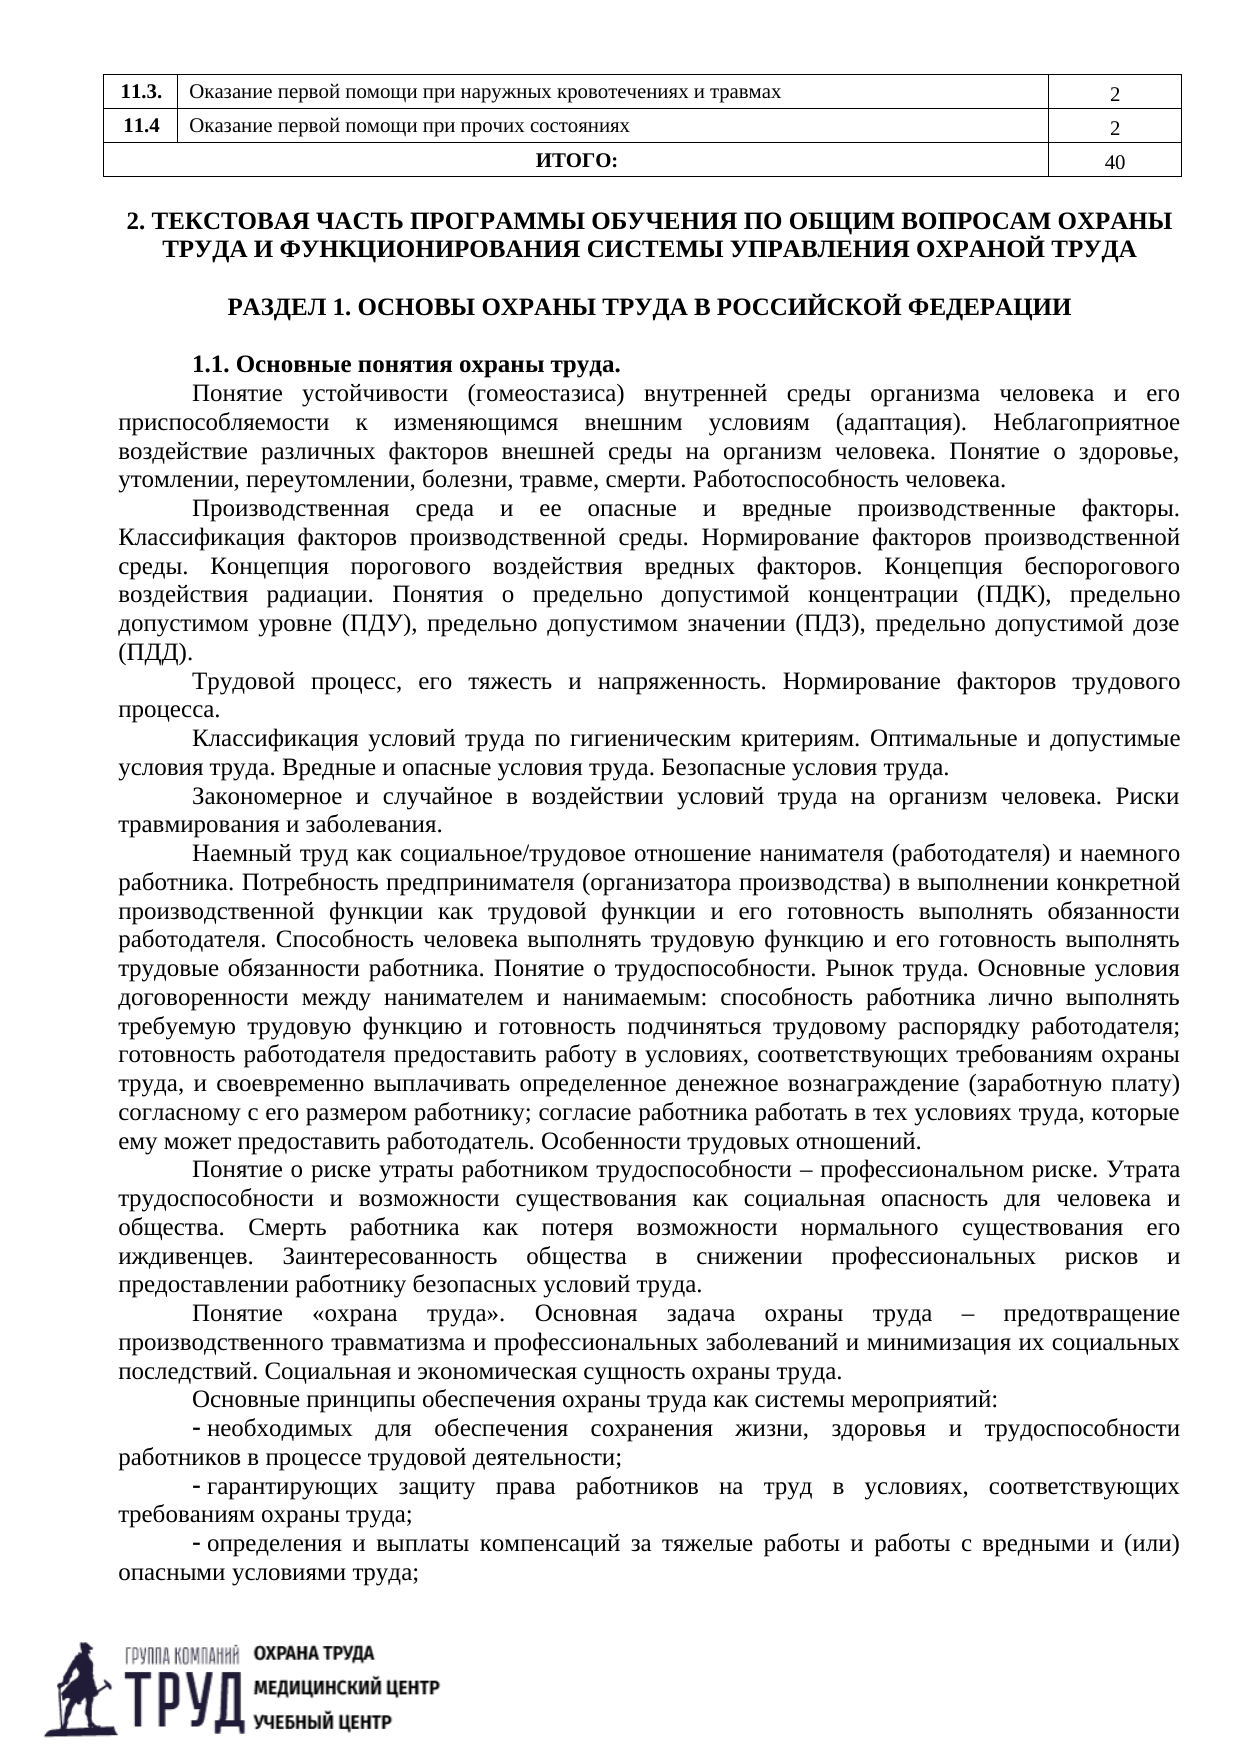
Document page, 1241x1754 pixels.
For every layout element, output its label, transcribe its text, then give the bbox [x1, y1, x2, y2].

table_cell 2 [1049, 75, 1181, 108]
picture [29, 1624, 1241, 1754]
text Понятие устойчивости (гомеостазиса) внутренней среды организма человека и его приспособляемости к изменяющимся внешним условиям (адаптация). Неблагоприятное воздействие различных факторов внешней среды на организм человека. Понятие о здоровье, утомлении, переутомлении, болезни, травме, смерти. Работоспособность человека. [118, 378, 1181, 493]
text Закономерное и случайное в воздействии условий труда на организм человека. Риски травмирования и заболевания. [118, 781, 1181, 838]
table_cell 11.3. [104, 75, 177, 108]
table_cell 11.4 [104, 109, 177, 142]
list необходимых для обеспечения сохранения жизни, здоровья и трудоспособности работников в процессе трудовой деятельности; [118, 1413, 1181, 1471]
table_cell 40 [1049, 143, 1181, 176]
text Понятие о риске утраты работником трудоспособности – профессиональном риске. Утрата трудоспособности и возможности существования как социальная опасность для человека и общества. Смерть работника как потеря возможности нормального существования его иждивенцев. Заинтересованность общества в снижении профессиональных рисков и предоставлении работнику безопасных условий труда. [118, 1154, 1181, 1298]
text Наемный труд как социальное/трудовое отношение нанимателя (работодателя) и наемного работника. Потребность предпринимателя (организатора производства) в выполнении конкретной производственной функции как трудовой функции и его готовность выполнять обязанности работодателя. Способность человека выполнять трудовую функцию и его готовность выполнять трудовые обязанности работника. Понятие о трудоспособности. Рынок труда. Основные условия договоренности между нанимателем и нанимаемым: способность работника лично выполнять требуемую трудовую функцию и готовность подчиняться трудовому распорядку работодателя; готовность работодателя предоставить работу в условиях, соответствующих требованиям охраны труда, и своевременно выплачивать определенное денежное вознаграждение (заработную плату) согласному с его размером работнику; согласие работника работать в тех условиях труда, которые ему может предоставить работодатель. Особенности трудовых отношений. [118, 838, 1181, 1154]
table_cell Оказание первой помощи при прочих состояниях [178, 109, 1048, 142]
list определения и выплаты компенсаций за тяжелые работы и работы с вредными и (или) опасными условиями труда; [118, 1528, 1181, 1586]
text Производственная среда и ее опасные и вредные производственные факторы. Классификация факторов производственной среды. Нормирование факторов производственной среды. Концепция порогового воздействия вредных факторов. Концепция беспорогового воздействия радиации. Понятия о предельно допустимой концентрации (ПДК), предельно допустимом уровне (ПДУ), предельно допустимом значении (ПДЗ), предельно допустимой дозе (ПДД). [118, 493, 1181, 666]
text Понятие «охрана труда». Основная задача охраны труда – предотвращение производственного травматизма и профессиональных заболеваний и минимизация их социальных последствий. Социальная и экономическая сущность охраны труда. [118, 1298, 1181, 1384]
table_cell Оказание первой помощи при наружных кровотечениях и травмах [178, 75, 1048, 108]
text 2. ТЕКСТОВАЯ ЧАСТЬ ПРОГРАММЫ ОБУЧЕНИЯ ПО ОБЩИМ ВОПРОСАМ ОХРАНЫ ТРУДА И ФУНКЦИОНИРОВАНИЯ СИСТЕМЫ УПРАВЛЕНИЯ ОХРАНОЙ ТРУДА [118, 206, 1181, 263]
table_cell ИТОГО: [104, 143, 1048, 176]
text 1.1. Основные понятия охраны труда. [118, 349, 1181, 378]
text РАЗДЕЛ 1. ОСНОВЫ ОХРАНЫ ТРУДА В РОССИЙСКОЙ ФЕДЕРАЦИИ [118, 292, 1181, 321]
table_cell 2 [1049, 109, 1181, 142]
text Трудовой процесс, его тяжесть и напряженность. Нормирование факторов трудового процесса. [118, 666, 1181, 723]
text Классификация условий труда по гигиеническим критериям. Оптимальные и допустимые условия труда. Вредные и опасные условия труда. Безопасные условия труда. [118, 723, 1181, 781]
text Основные принципы обеспечения охраны труда как системы мероприятий: [118, 1384, 1181, 1413]
list гарантирующих защиту права работников на труд в условиях, соответствующих требованиям охраны труда; [118, 1471, 1181, 1528]
